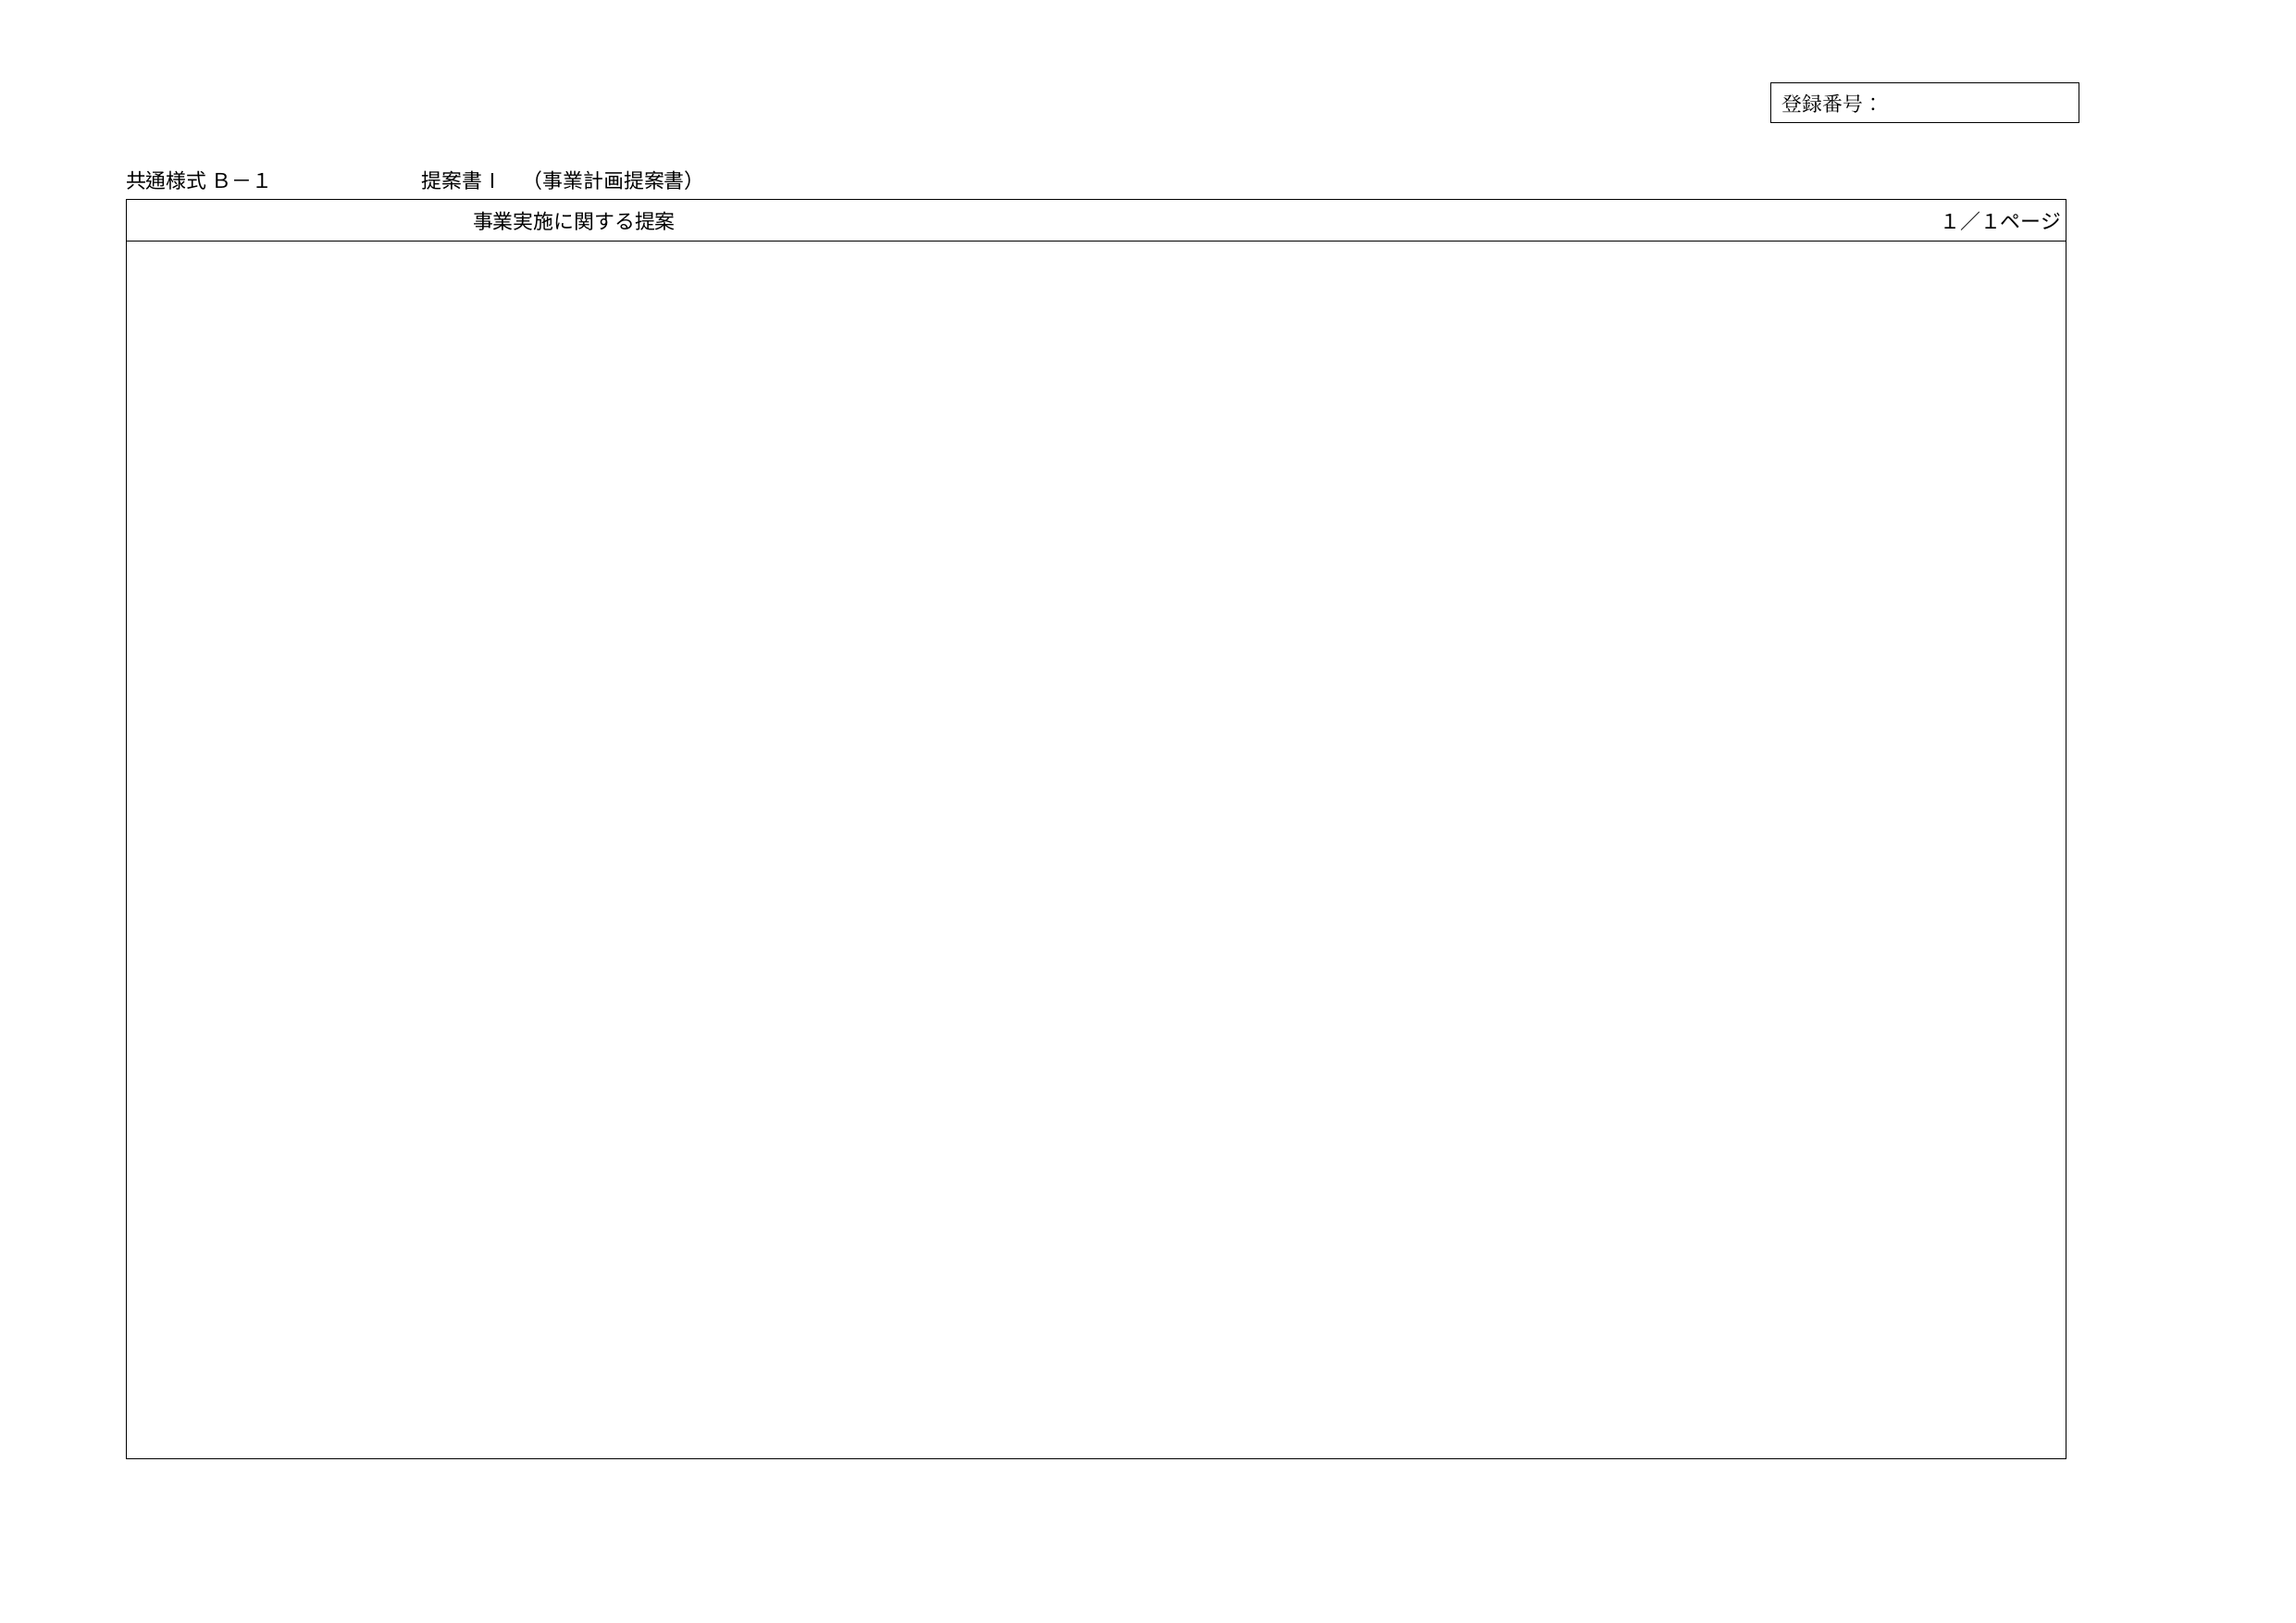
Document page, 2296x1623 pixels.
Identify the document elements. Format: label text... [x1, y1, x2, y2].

table_header １／１ページ [723, 200, 2066, 241]
table_cell [127, 242, 2066, 1458]
table_header [127, 200, 425, 241]
table_header 事業実施に関する提案 [425, 200, 723, 241]
text 共通様式 Ｂ－１ 提案書Ⅰ （事業計画提案書） [126, 159, 2169, 199]
